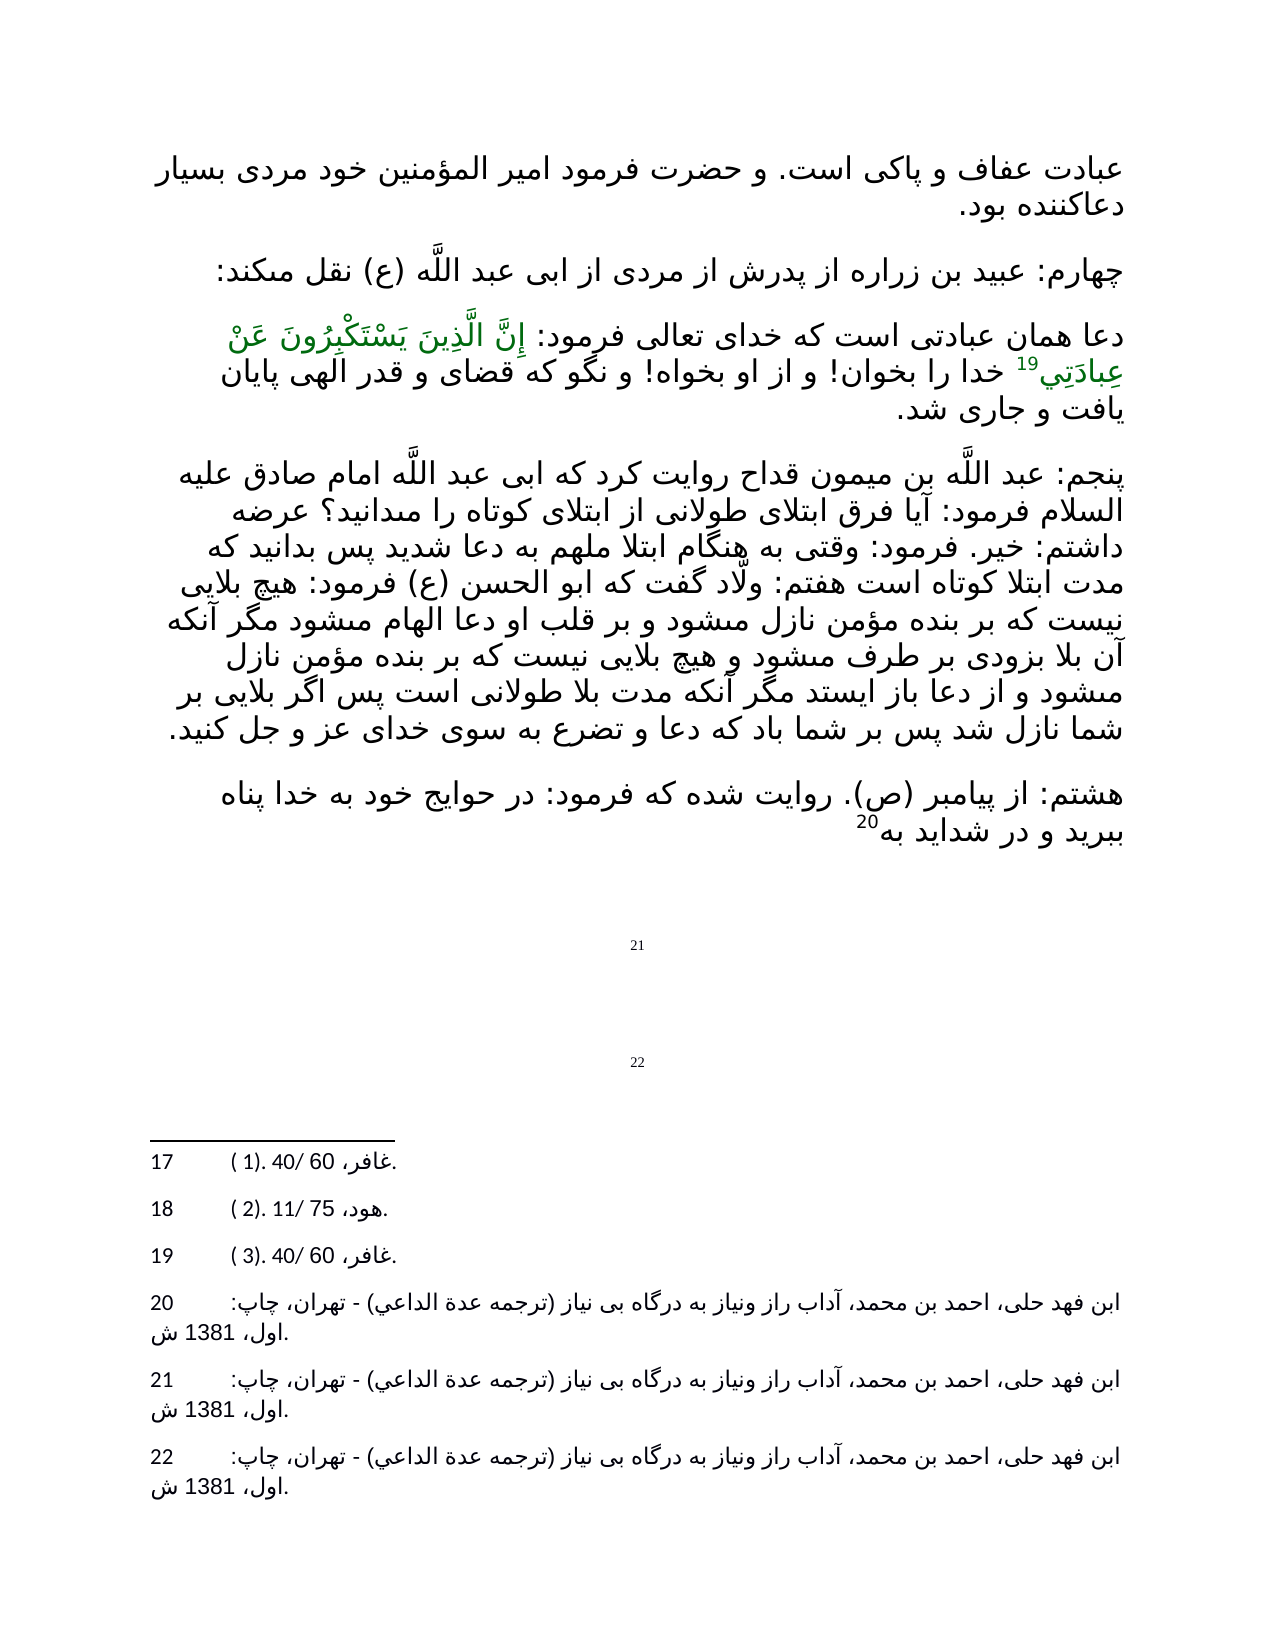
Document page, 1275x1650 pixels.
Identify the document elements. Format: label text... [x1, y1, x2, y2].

text روايت سوم: ابن قداح از ابى عبد اللَّه امام صادق- عليه السلام روايت مى‏كند كه امير المؤمنين فرمود: بهترين اعمال نزد خدا در زمين دعاست، و برترين عبادت عفاف و پاكى است. و حضرت فرمود امير المؤمنين خود مردى بسيار دعاكننده بود. [150, 150, 1125, 223]
text دعا همان عبادتى است كه خداى تعالى فرمود: إِنَّ الَّذِينَ يَسْتَكْبِرُونَ عَنْ عِبادَتِي‏ خدا را بخوان! و از او بخواه! و نگو كه قضاى و قدر الهى پايان يافت و جارى شد. [150, 317, 1125, 426]
text پنجم: عبد اللَّه بن ميمون قداح روايت كرد كه ابى عبد اللَّه امام صادق عليه السلام فرمود: آيا فرق ابتلاى طولانى از ابتلاى كوتاه را مى‏دانيد؟ عرضه داشتم: خير. فرمود: وقتى به هنگام ابتلا ملهم به دعا شديد پس بدانيد كه مدت ابتلا كوتاه است هفتم: ولّاد گفت كه ابو الحسن (ع) فرمود: هيچ بلايى نيست كه بر بنده مؤمن نازل مى‏شود و بر قلب او دعا الهام مى‏شود مگر آنكه آن بلا بزودى بر طرف مى‏شود و هيچ بلايى نيست كه بر بنده مؤمن نازل مى‏شود و از دعا باز ايستد مگر آنكه مدت بلا طولانى است پس اگر بلايى بر شما نازل شد پس بر شما باد كه دعا و تضرع به سوى خداى عز و جل كنيد. [150, 456, 1125, 746]
text چهارم: عبيد بن زراره از پدرش از مردى از ابى عبد اللَّه (ع) نقل مى‏كند: [150, 252, 1125, 288]
text هشتم: از پيامبر (ص). روايت شده كه فرمود: در حوايج خود به خدا پناه ببريد و در شدايد به‏ [150, 776, 1125, 848]
